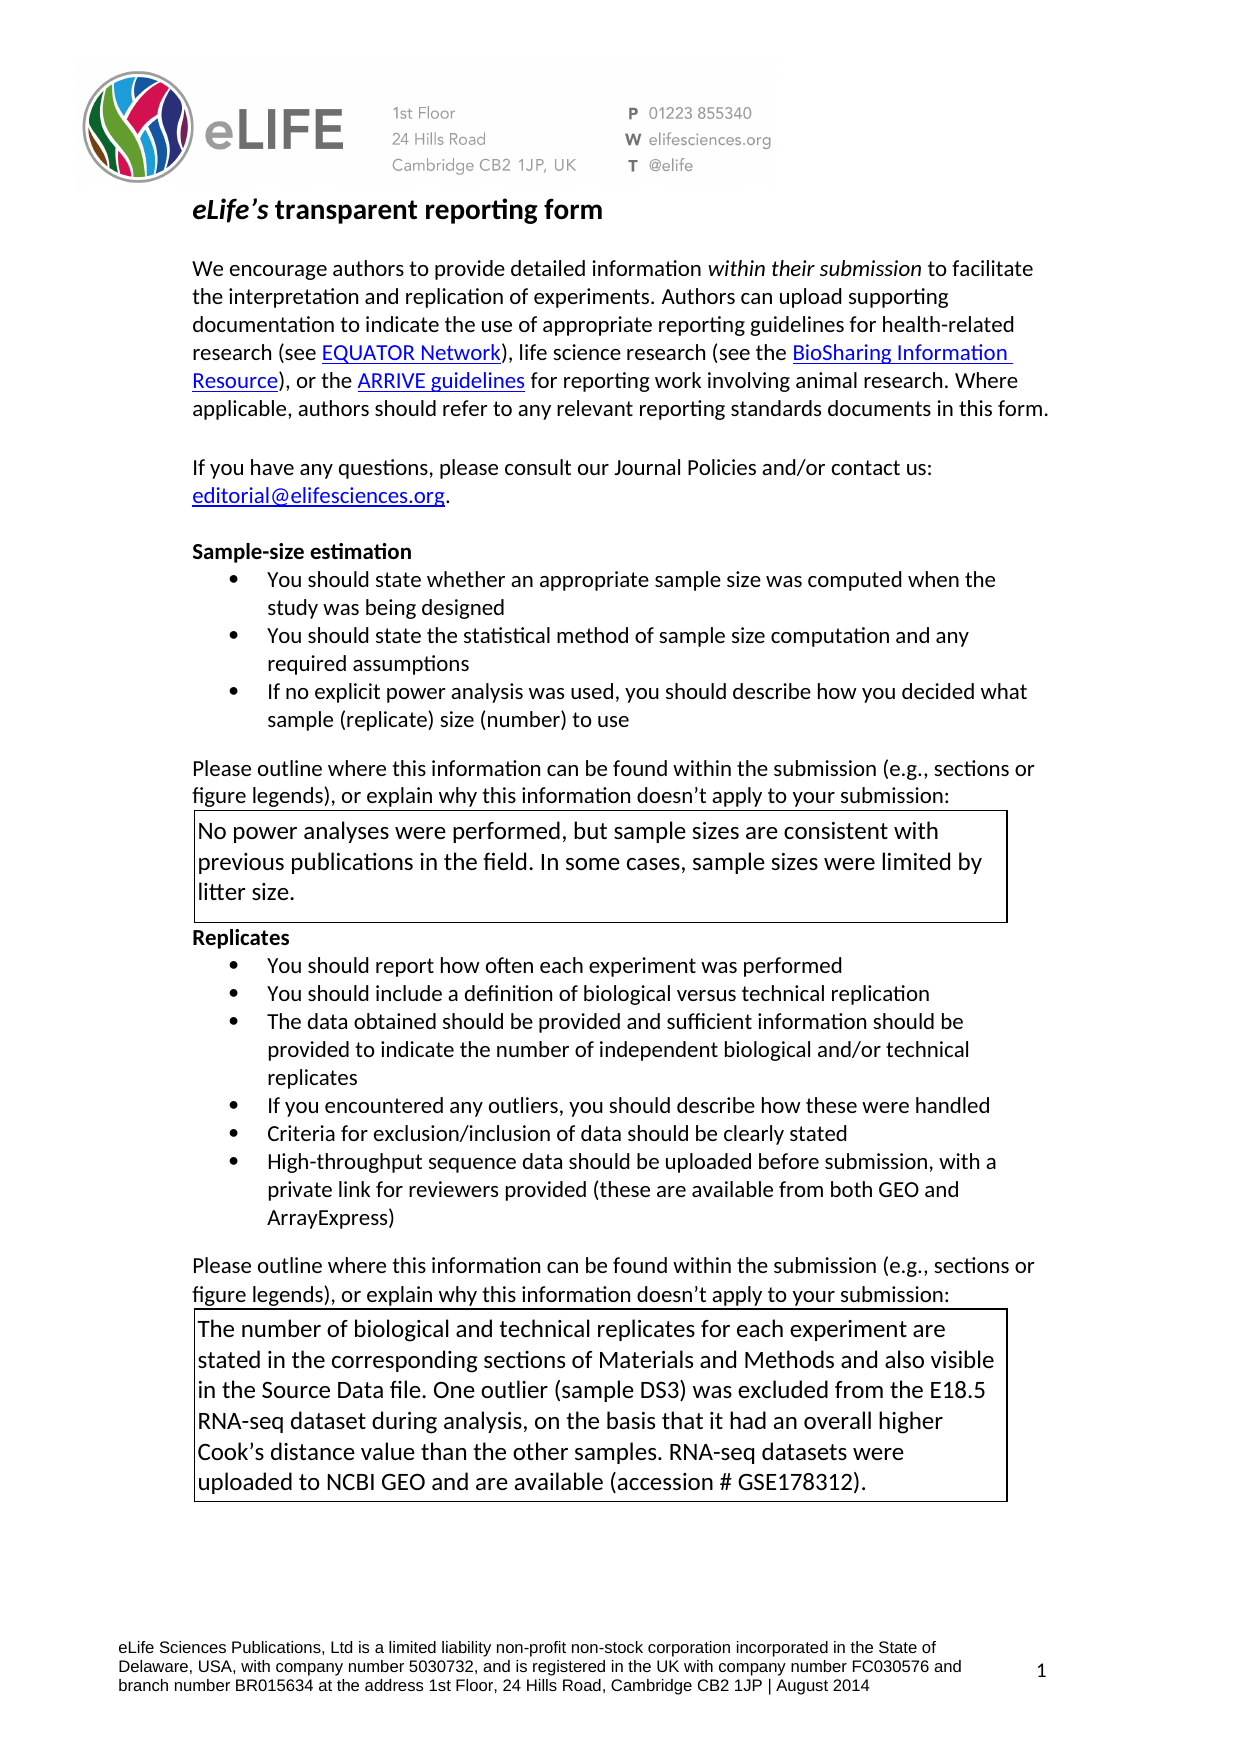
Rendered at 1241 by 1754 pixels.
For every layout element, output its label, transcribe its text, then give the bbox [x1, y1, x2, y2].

text No power analyses were performed, but sample sizes are consistent with previous publications in the field. In some cases, sample sizes were limited by litter size. [195, 813, 1006, 909]
picture [73, 59, 784, 191]
list You should state the statistical method of sample size computation and any required assumptions [229, 621, 1053, 677]
list Criteria for exclusion/inclusion of data should be clearly stated [229, 1119, 1053, 1147]
list If no explicit power analysis was used, you should describe how you decided what sample (replicate) size (number) to use [229, 677, 1053, 733]
text eLife’s transparent reporting form [192, 191, 1053, 226]
list If you encountered any outliers, you should describe how these were handled [229, 1091, 1053, 1119]
list High-throughput sequence data should be uploaded before submission, with a private link for reviewers provided (these are available from both GEO and ArrayExpress) [229, 1147, 1053, 1231]
text Sample-size estimation [192, 537, 1053, 565]
text Replicates [192, 838, 1053, 951]
text The number of biological and technical replicates for each experiment are stated in the corresponding sections of Materials and Methods and also visible in the Source Data file. One outlier (sample DS3) was excluded from the E18.5 RNA-seq dataset during analysis, on the basis that it had an overall higher Cook’s distance value than the other samples. RNA-seq datasets were uploaded to NCBI GEO and are available (accession # GSE178312). [195, 1311, 1006, 1499]
list The data obtained should be provided and sufficient information should be provided to indicate the number of independent biological and/or technical replicates [229, 1007, 1053, 1091]
list You should include a definition of biological versus technical replication [229, 979, 1053, 1007]
text If you have any questions, please consult our Journal Policies and/or contact us: editorial@elifesciences.org. [192, 453, 1053, 509]
list You should state whether an appropriate sample size was computed when the study was being designed [229, 565, 1053, 621]
list You should report how often each experiment was performed [229, 951, 1053, 979]
text We encourage authors to provide detailed information within their submission to facilitate the interpretation and replication of experiments. Authors can upload supporting documentation to indicate the use of appropriate reporting guidelines for health-related research (see EQUATOR Network), life science research (see the BioSharing Information Resource), or the ARRIVE guidelines for reporting work involving animal research. Where applicable, authors should refer to any relevant reporting standards documents in this form. [192, 254, 1053, 423]
